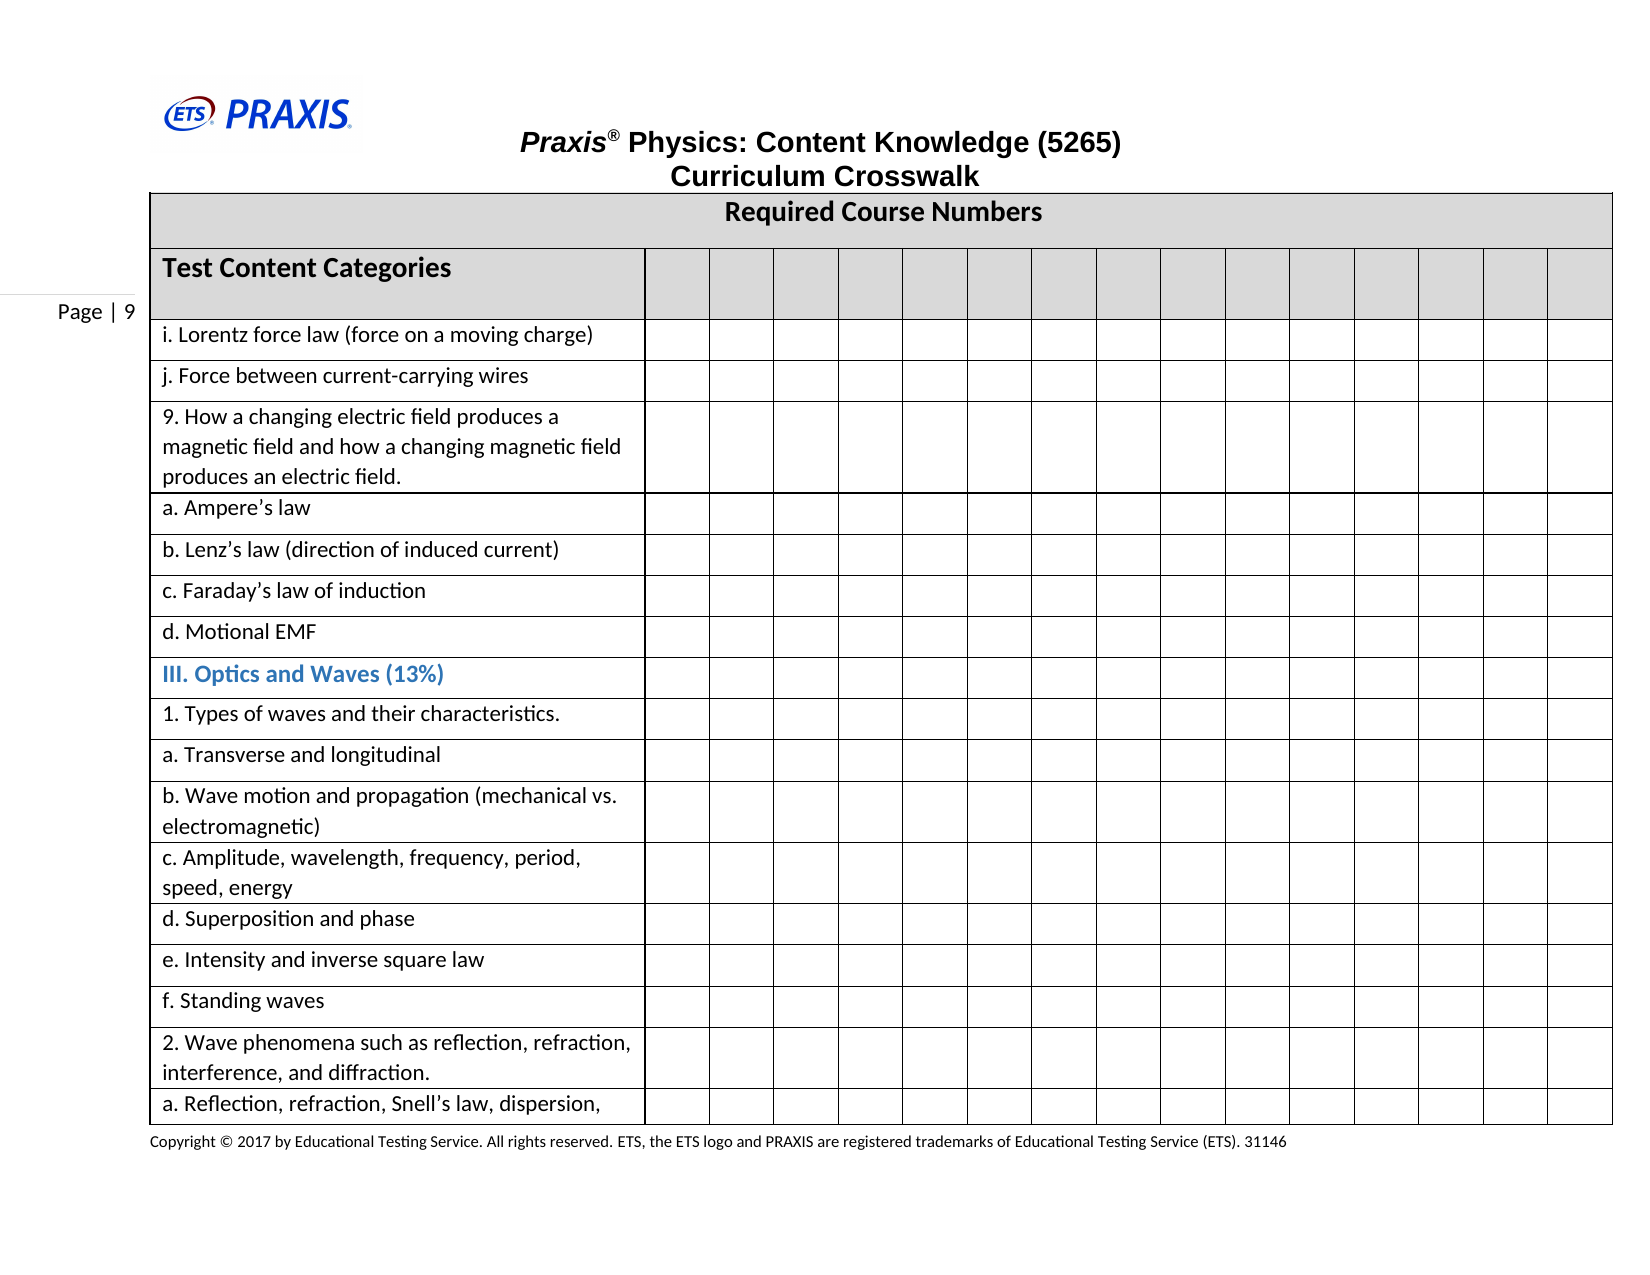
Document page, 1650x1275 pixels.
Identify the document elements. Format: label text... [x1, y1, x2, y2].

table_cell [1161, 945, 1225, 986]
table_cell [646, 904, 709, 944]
table_cell [839, 402, 902, 492]
table_cell [839, 249, 902, 319]
table_cell [774, 320, 838, 360]
table_cell [903, 494, 967, 534]
table_cell [1548, 320, 1612, 360]
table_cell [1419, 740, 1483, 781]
table_cell [1355, 535, 1418, 575]
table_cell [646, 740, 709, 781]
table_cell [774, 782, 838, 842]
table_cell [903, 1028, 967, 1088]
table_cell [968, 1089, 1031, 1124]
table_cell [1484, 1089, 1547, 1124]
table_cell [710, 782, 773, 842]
table_cell [1226, 402, 1289, 492]
table_cell [1290, 617, 1354, 657]
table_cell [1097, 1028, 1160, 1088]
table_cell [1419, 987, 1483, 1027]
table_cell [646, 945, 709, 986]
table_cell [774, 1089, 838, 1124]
table_cell [710, 320, 773, 360]
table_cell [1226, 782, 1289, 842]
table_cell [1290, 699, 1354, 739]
table_cell [1290, 249, 1354, 319]
table_cell [1097, 494, 1160, 534]
table_cell [1484, 576, 1547, 616]
table_cell [1355, 658, 1418, 698]
table_cell [968, 402, 1031, 492]
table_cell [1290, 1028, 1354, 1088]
table_cell [1161, 576, 1225, 616]
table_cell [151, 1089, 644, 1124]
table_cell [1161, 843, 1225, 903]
table_cell [1290, 576, 1354, 616]
table_cell [1097, 658, 1160, 698]
table_cell [968, 535, 1031, 575]
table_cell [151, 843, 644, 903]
table_cell [710, 402, 773, 492]
table_cell [646, 658, 709, 698]
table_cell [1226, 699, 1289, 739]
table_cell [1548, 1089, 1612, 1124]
table_cell [1161, 494, 1225, 534]
table_cell 1. Types of waves and their characteristics. [151, 699, 644, 739]
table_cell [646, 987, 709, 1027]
table_cell [1161, 658, 1225, 698]
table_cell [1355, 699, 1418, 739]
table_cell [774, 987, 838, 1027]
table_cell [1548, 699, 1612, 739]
table_cell [839, 699, 902, 739]
table_cell [968, 361, 1031, 401]
table_cell [1484, 535, 1547, 575]
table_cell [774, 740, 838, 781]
table_cell j. Force between current-carrying wires [151, 361, 644, 401]
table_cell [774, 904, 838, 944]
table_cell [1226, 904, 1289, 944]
table_cell [1161, 320, 1225, 360]
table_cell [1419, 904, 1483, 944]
table_cell [774, 576, 838, 616]
table_cell [903, 361, 967, 401]
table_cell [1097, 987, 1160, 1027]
table_cell [1355, 402, 1418, 492]
table_cell [1226, 617, 1289, 657]
table_cell [710, 494, 773, 534]
table_cell [1419, 402, 1483, 492]
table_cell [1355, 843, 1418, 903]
table_cell [646, 249, 709, 319]
table_cell [968, 699, 1031, 739]
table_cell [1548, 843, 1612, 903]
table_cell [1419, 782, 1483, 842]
table_cell [968, 494, 1031, 534]
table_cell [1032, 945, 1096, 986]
table_cell [903, 576, 967, 616]
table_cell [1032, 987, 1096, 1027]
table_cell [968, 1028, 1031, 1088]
table_cell [774, 494, 838, 534]
table_cell [1419, 535, 1483, 575]
table_cell [774, 402, 838, 492]
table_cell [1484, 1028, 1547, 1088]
table_cell [1032, 617, 1096, 657]
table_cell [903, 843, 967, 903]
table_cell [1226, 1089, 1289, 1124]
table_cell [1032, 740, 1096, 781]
table_cell [839, 320, 902, 360]
table_cell [774, 617, 838, 657]
table_cell [1355, 320, 1418, 360]
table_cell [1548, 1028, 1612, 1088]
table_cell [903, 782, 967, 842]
table_cell [968, 320, 1031, 360]
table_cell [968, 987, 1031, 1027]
picture [150, 75, 364, 153]
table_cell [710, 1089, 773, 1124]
table_cell [1226, 494, 1289, 534]
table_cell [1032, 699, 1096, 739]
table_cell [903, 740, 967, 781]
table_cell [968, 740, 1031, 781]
table_cell [1161, 535, 1225, 575]
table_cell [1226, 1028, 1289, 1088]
table_cell [1548, 494, 1612, 534]
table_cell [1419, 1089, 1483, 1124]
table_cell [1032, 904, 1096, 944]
table_cell [1161, 361, 1225, 401]
table_cell [903, 535, 967, 575]
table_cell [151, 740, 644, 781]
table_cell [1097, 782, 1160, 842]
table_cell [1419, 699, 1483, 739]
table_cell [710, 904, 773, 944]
table_cell [903, 249, 967, 319]
table_cell [968, 249, 1031, 319]
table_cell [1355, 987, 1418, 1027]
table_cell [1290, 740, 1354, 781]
table_cell i. Lorentz force law (force on a moving charge) [151, 320, 644, 360]
table_cell [1548, 617, 1612, 657]
table_cell [1355, 617, 1418, 657]
table_cell [1419, 494, 1483, 534]
table_cell a. Ampere’s law [151, 494, 644, 534]
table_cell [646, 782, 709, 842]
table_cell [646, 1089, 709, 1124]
table_cell [1290, 402, 1354, 492]
table_cell [1548, 249, 1612, 319]
table_cell [1355, 494, 1418, 534]
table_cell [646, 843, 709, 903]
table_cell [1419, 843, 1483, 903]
table_cell [1226, 658, 1289, 698]
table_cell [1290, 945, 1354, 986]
table_cell [1484, 617, 1547, 657]
table_cell [1032, 494, 1096, 534]
table_cell [710, 249, 773, 319]
table_cell Test Content Categories [151, 249, 644, 319]
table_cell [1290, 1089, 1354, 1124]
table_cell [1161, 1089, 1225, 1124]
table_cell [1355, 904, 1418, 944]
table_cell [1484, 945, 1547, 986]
table_cell [1484, 249, 1547, 319]
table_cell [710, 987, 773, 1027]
table_cell [774, 361, 838, 401]
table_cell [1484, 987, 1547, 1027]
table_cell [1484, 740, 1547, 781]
table_cell [1290, 361, 1354, 401]
table_cell [1097, 617, 1160, 657]
table_cell [968, 576, 1031, 616]
table_cell [903, 658, 967, 698]
table_cell [710, 576, 773, 616]
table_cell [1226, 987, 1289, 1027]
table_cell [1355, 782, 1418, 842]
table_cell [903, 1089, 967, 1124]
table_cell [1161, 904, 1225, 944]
table_cell [1097, 249, 1160, 319]
table_cell [1548, 361, 1612, 401]
table_cell [1290, 494, 1354, 534]
table_cell III. Optics and Waves (13%) [151, 658, 644, 698]
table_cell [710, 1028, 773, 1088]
table_cell [1419, 361, 1483, 401]
table_cell [1226, 361, 1289, 401]
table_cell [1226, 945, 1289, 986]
table_cell [646, 494, 709, 534]
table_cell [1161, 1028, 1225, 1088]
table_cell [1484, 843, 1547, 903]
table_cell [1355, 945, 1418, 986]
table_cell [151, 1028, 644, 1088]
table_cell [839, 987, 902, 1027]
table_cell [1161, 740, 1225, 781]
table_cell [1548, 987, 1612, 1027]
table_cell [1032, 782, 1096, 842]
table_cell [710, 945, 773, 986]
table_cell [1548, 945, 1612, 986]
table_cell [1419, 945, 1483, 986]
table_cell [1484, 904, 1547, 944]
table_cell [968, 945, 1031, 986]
table_cell [903, 320, 967, 360]
table_cell [839, 361, 902, 401]
table_cell [1484, 658, 1547, 698]
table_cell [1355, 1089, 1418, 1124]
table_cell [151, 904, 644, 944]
table_cell [1419, 320, 1483, 360]
table_cell [1419, 658, 1483, 698]
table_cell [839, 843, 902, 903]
table_cell [1484, 320, 1547, 360]
table_cell [1548, 402, 1612, 492]
table_cell [646, 699, 709, 739]
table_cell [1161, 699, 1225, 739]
table_cell [903, 699, 967, 739]
table_cell [710, 617, 773, 657]
table_cell [968, 617, 1031, 657]
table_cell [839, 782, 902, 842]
table_cell [1419, 576, 1483, 616]
table_cell [1290, 658, 1354, 698]
table_cell [1097, 535, 1160, 575]
table_cell [646, 535, 709, 575]
table_cell [1161, 617, 1225, 657]
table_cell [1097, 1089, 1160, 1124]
table_cell [1097, 402, 1160, 492]
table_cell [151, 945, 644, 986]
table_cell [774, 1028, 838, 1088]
table_cell [774, 658, 838, 698]
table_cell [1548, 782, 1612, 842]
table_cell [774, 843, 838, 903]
table_cell b. Lenz’s law (direction of induced current) [151, 535, 644, 575]
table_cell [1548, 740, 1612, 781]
table_cell [1355, 361, 1418, 401]
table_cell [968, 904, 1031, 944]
table_cell [646, 617, 709, 657]
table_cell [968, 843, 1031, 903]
table_cell d. Motional EMF [151, 617, 644, 657]
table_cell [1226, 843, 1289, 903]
table_cell [710, 361, 773, 401]
table_cell [839, 535, 902, 575]
table_cell [839, 494, 902, 534]
table_cell [1484, 402, 1547, 492]
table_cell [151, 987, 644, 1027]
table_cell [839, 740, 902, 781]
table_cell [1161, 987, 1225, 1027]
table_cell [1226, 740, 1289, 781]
table_cell [1548, 576, 1612, 616]
table_cell [646, 320, 709, 360]
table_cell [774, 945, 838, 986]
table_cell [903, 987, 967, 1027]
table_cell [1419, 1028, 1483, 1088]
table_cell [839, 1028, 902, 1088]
table_header Required Course Numbers [151, 194, 1612, 248]
table_cell [1290, 535, 1354, 575]
table_cell [1032, 658, 1096, 698]
table_cell [646, 402, 709, 492]
table_cell [774, 699, 838, 739]
table_cell [1097, 361, 1160, 401]
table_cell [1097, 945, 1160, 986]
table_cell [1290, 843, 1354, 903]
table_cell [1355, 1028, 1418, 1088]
table_cell [1161, 402, 1225, 492]
table_cell [1226, 535, 1289, 575]
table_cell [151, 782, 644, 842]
table_cell [903, 402, 967, 492]
table_cell [1419, 617, 1483, 657]
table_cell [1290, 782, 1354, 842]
table_cell [646, 576, 709, 616]
table_cell [839, 658, 902, 698]
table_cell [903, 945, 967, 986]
table_cell [774, 535, 838, 575]
table_cell 9. How a changing electric field produces a magnetic field and how a changing magnetic field produces an electric field. [151, 402, 644, 492]
table_cell [710, 699, 773, 739]
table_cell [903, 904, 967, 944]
table_cell [1548, 658, 1612, 698]
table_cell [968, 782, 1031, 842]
table_cell [1226, 576, 1289, 616]
table_cell [1484, 361, 1547, 401]
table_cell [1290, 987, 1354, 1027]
table_cell [1032, 535, 1096, 575]
table_cell [646, 361, 709, 401]
table_cell [1355, 576, 1418, 616]
table_cell [710, 658, 773, 698]
table_cell [1355, 249, 1418, 319]
table_cell [839, 576, 902, 616]
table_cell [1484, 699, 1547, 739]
table_cell [1032, 249, 1096, 319]
table_cell c. Faraday’s law of induction [151, 576, 644, 616]
table_cell [1290, 320, 1354, 360]
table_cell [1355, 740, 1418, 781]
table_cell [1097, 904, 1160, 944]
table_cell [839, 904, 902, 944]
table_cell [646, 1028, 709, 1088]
table_cell [1097, 576, 1160, 616]
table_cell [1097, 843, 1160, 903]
table_cell [1097, 320, 1160, 360]
table_cell [774, 249, 838, 319]
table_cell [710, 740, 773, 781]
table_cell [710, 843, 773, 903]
table_cell [1548, 535, 1612, 575]
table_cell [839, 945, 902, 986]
table_cell [1032, 576, 1096, 616]
table_cell [1032, 402, 1096, 492]
table_cell [1161, 249, 1225, 319]
table_cell [1226, 249, 1289, 319]
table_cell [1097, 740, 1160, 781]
table_cell [1032, 361, 1096, 401]
table_cell [968, 658, 1031, 698]
table_cell [903, 617, 967, 657]
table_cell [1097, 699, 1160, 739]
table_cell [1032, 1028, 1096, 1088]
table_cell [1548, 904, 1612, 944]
table_cell [710, 535, 773, 575]
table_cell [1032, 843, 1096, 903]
table_cell [1484, 494, 1547, 534]
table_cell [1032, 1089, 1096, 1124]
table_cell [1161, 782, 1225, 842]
table_cell [1226, 320, 1289, 360]
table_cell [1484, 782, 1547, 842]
table_cell [1032, 320, 1096, 360]
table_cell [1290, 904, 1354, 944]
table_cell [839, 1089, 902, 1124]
table_cell [1419, 249, 1483, 319]
table_cell [839, 617, 902, 657]
